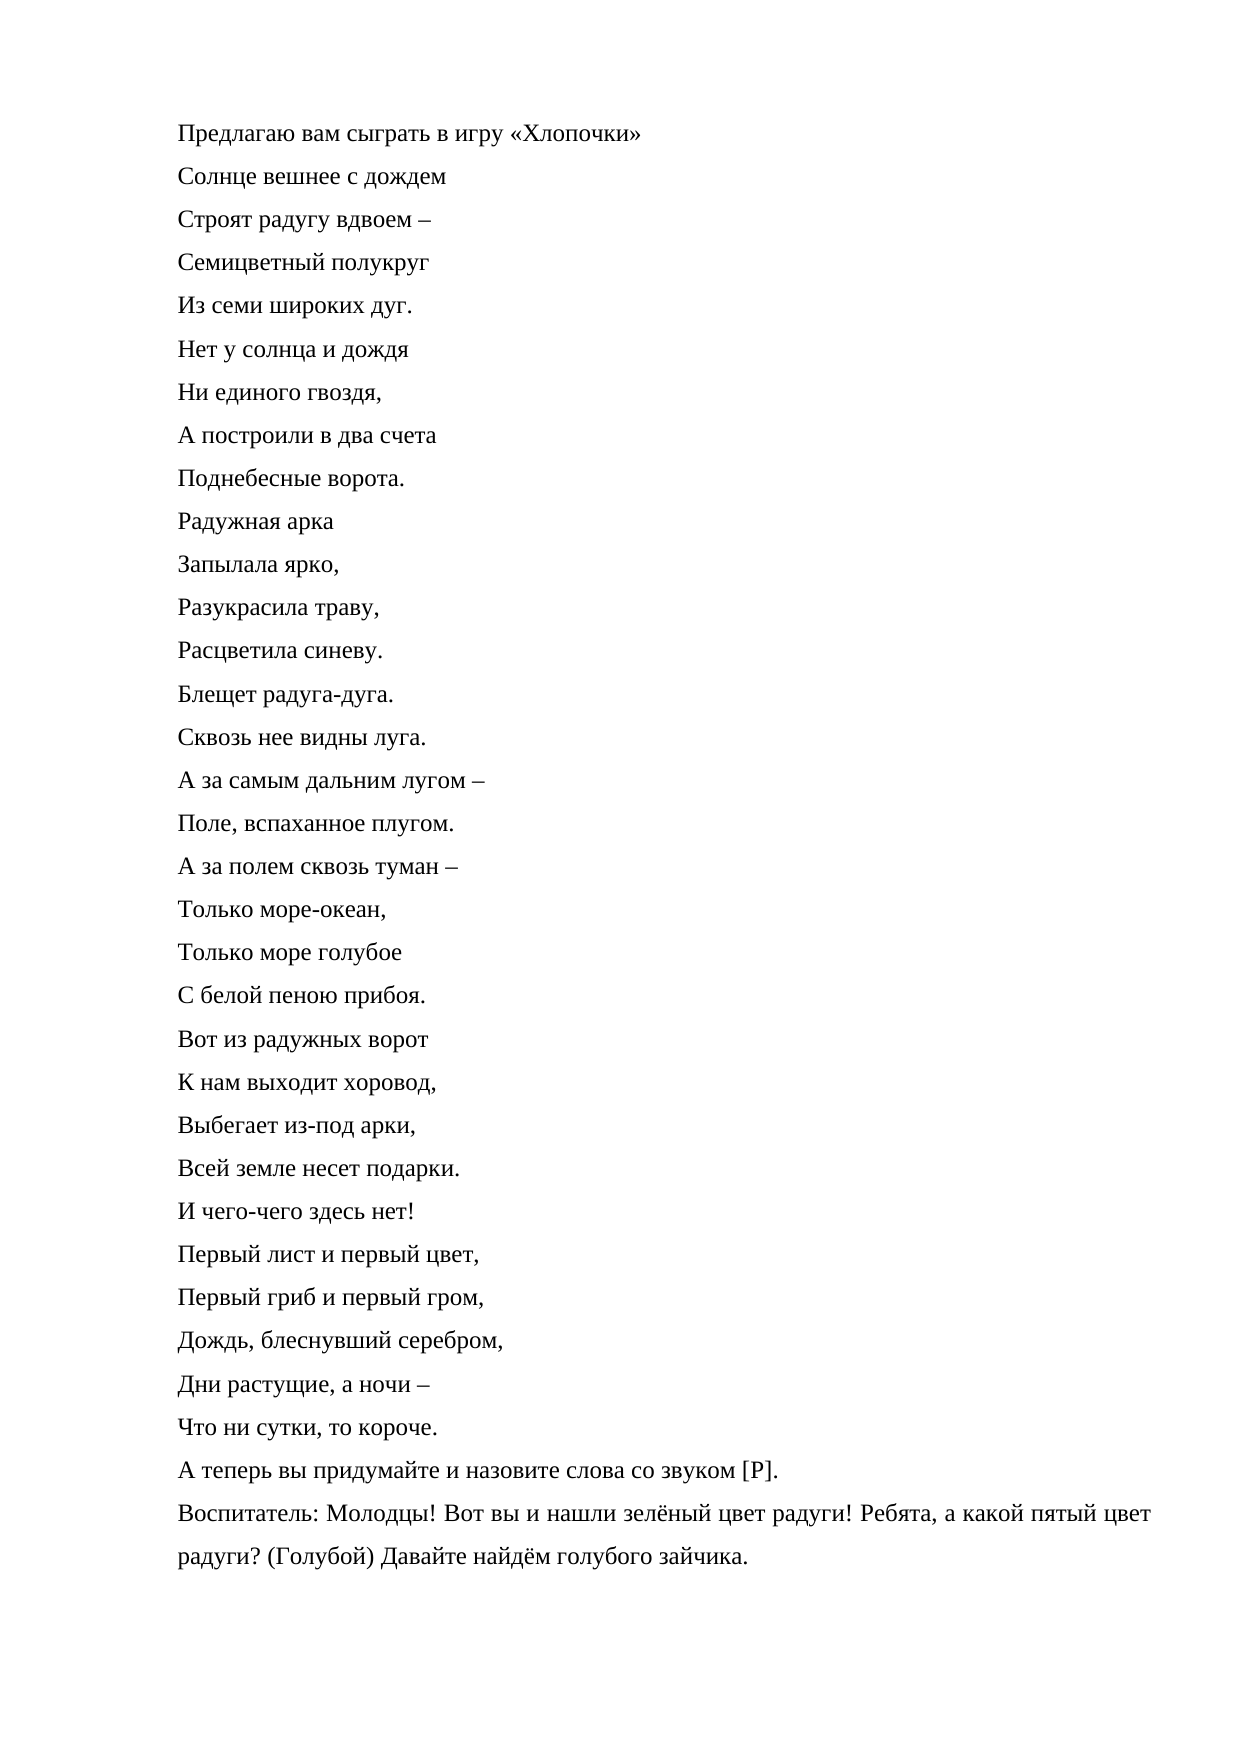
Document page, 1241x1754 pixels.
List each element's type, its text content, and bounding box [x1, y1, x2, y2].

text Выбегает из-под арки, [177, 1110, 1152, 1139]
text Радужная арка [177, 506, 1152, 535]
text Из семи широких дуг. [177, 291, 1152, 319]
text Всей земле несет подарки. [177, 1153, 1152, 1182]
text А за самым дальним лугом – [177, 765, 1152, 794]
text Предлагаю вам сыграть в игру «Хлопочки» [177, 118, 1152, 147]
text Запылала ярко, [177, 549, 1152, 578]
text А теперь вы придумайте и назовите слова со звуком [Р]. [177, 1455, 1152, 1484]
text Разукрасила траву, [177, 592, 1152, 621]
text А построили в два счета [177, 420, 1152, 449]
text Только море голубое [177, 937, 1152, 966]
text Строят радугу вдвоем – [177, 204, 1152, 233]
text Расцветила синеву. [177, 636, 1152, 664]
text Воспитатель: Молодцы! Вот вы и нашли зелёный цвет радуги! Ребята, а какой пятый цвет радуги? (Голубой) Давайте найдём голубого зайчика. [177, 1498, 1152, 1570]
text И чего-чего здесь нет! [177, 1196, 1152, 1225]
text К нам выходит хоровод, [177, 1067, 1152, 1096]
text Нет у солнца и дождя [177, 334, 1152, 362]
text Вот из радужных ворот [177, 1024, 1152, 1052]
text А за полем сквозь туман – [177, 851, 1152, 880]
text Семицветный полукруг [177, 247, 1152, 276]
text Блещет радуга-дуга. [177, 679, 1152, 707]
text Что ни сутки, то короче. [177, 1412, 1152, 1441]
text Дни растущие, а ночи – [177, 1369, 1152, 1397]
text Первый лист и первый цвет, [177, 1239, 1152, 1268]
text Ни единого гвоздя, [177, 377, 1152, 406]
text С белой пеною прибоя. [177, 981, 1152, 1009]
text Дождь, блеснувший серебром, [177, 1326, 1152, 1354]
text Сквозь нее видны луга. [177, 722, 1152, 751]
text Поле, вспаханное плугом. [177, 808, 1152, 837]
text Поднебесные ворота. [177, 463, 1152, 492]
text Первый гриб и первый гром, [177, 1282, 1152, 1311]
text Солнце вешнее с дождем [177, 161, 1152, 190]
text Только море-океан, [177, 894, 1152, 923]
